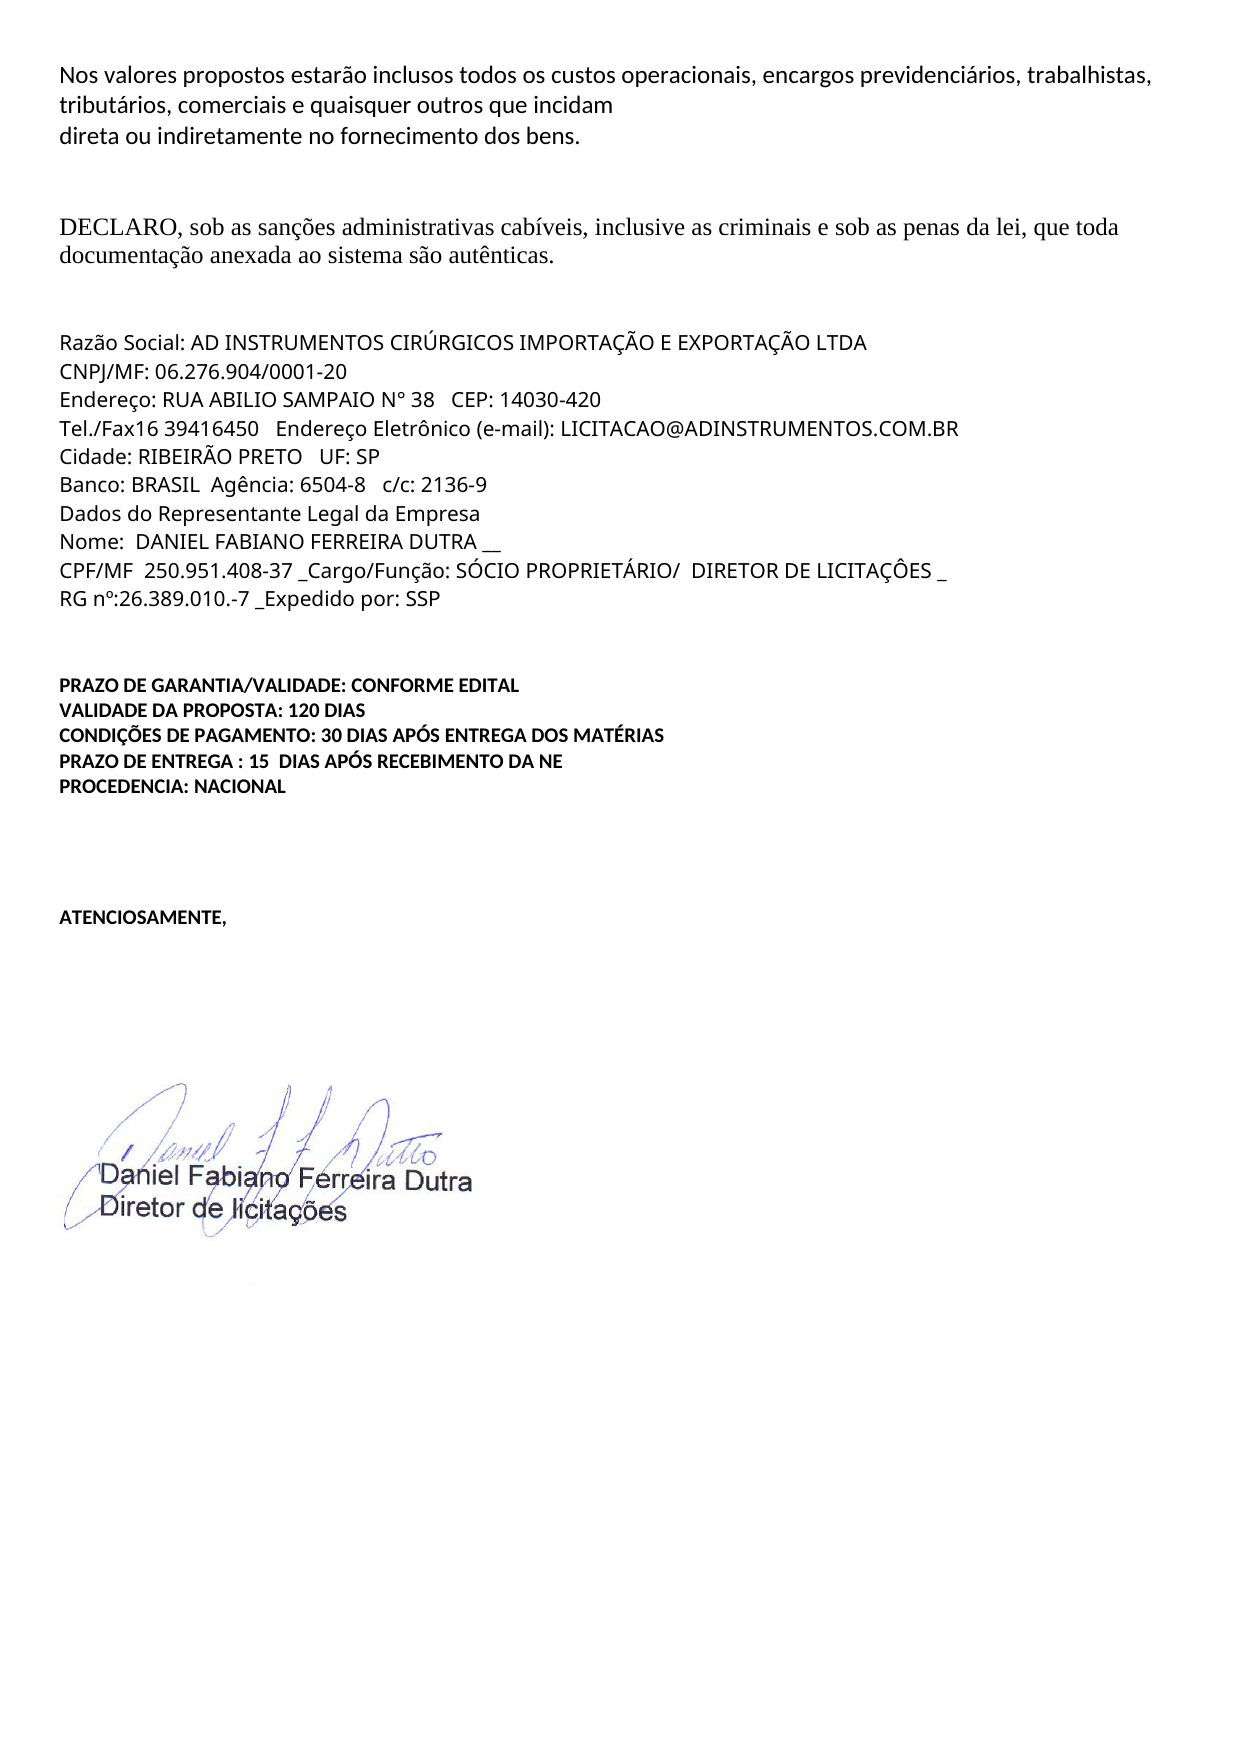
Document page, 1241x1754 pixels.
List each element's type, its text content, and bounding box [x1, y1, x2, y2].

text CNPJ/MF: 06.276.904/0001-20 [59, 357, 1181, 385]
text VALIDADE DA PROPOSTA: 120 DIAS [59, 697, 1181, 723]
text Nos valores propostos estarão inclusos todos os custos operacionais, encargos previdenciários, trabalhistas, tributários, comerciais e quaisquer outros que incidam [59, 59, 1181, 120]
text PROCEDENCIA: NACIONAL [59, 773, 1181, 799]
text CPF/MF 250.951.408-37 _Cargo/Função: SÓCIO PROPRIETÁRIO/ DIRETOR DE LICITAÇÔES _ [59, 556, 1181, 584]
text Nome: DANIEL FABIANO FERREIRA DUTRA __ [59, 527, 1181, 556]
text Endereço: RUA ABILIO SAMPAIO N° 38 CEP: 14030-420 [59, 385, 1181, 414]
text PRAZO DE GARANTIA/VALIDADE: CONFORME EDITAL [59, 672, 1181, 697]
text ATENCIOSAMENTE, [59, 904, 1181, 929]
text DECLARO, sob as sanções administrativas cabíveis, inclusive as criminais e sob as penas da lei, que toda documentação anexada ao sistema são autênticas. [59, 212, 1181, 269]
text RG nº:26.389.010.-7 _Expedido por: SSP [59, 584, 1181, 613]
picture [59, 1062, 539, 1294]
text Tel./Fax16 39416450 Endereço Eletrônico (e-mail): LICITACAO@ADINSTRUMENTOS.COM.BR [59, 414, 1181, 442]
text Dados do Representante Legal da Empresa [59, 499, 1181, 527]
text direta ou indiretamente no fornecimento dos bens. [59, 120, 1181, 151]
text Razão Social: AD INSTRUMENTOS CIRÚRGICOS IMPORTAÇÃO E EXPORTAÇÃO LTDA [59, 328, 1181, 357]
text Banco: BRASIL Agência: 6504-8 c/c: 2136-9 [59, 471, 1181, 499]
text CONDIÇÕES DE PAGAMENTO: 30 DIAS APÓS ENTREGA DOS MATÉRIAS [59, 723, 1181, 748]
text Cidade: RIBEIRÃO PRETO UF: SP [59, 442, 1181, 471]
text PRAZO DE ENTREGA : 15 DIAS APÓS RECEBIMENTO DA NE [59, 748, 1181, 773]
